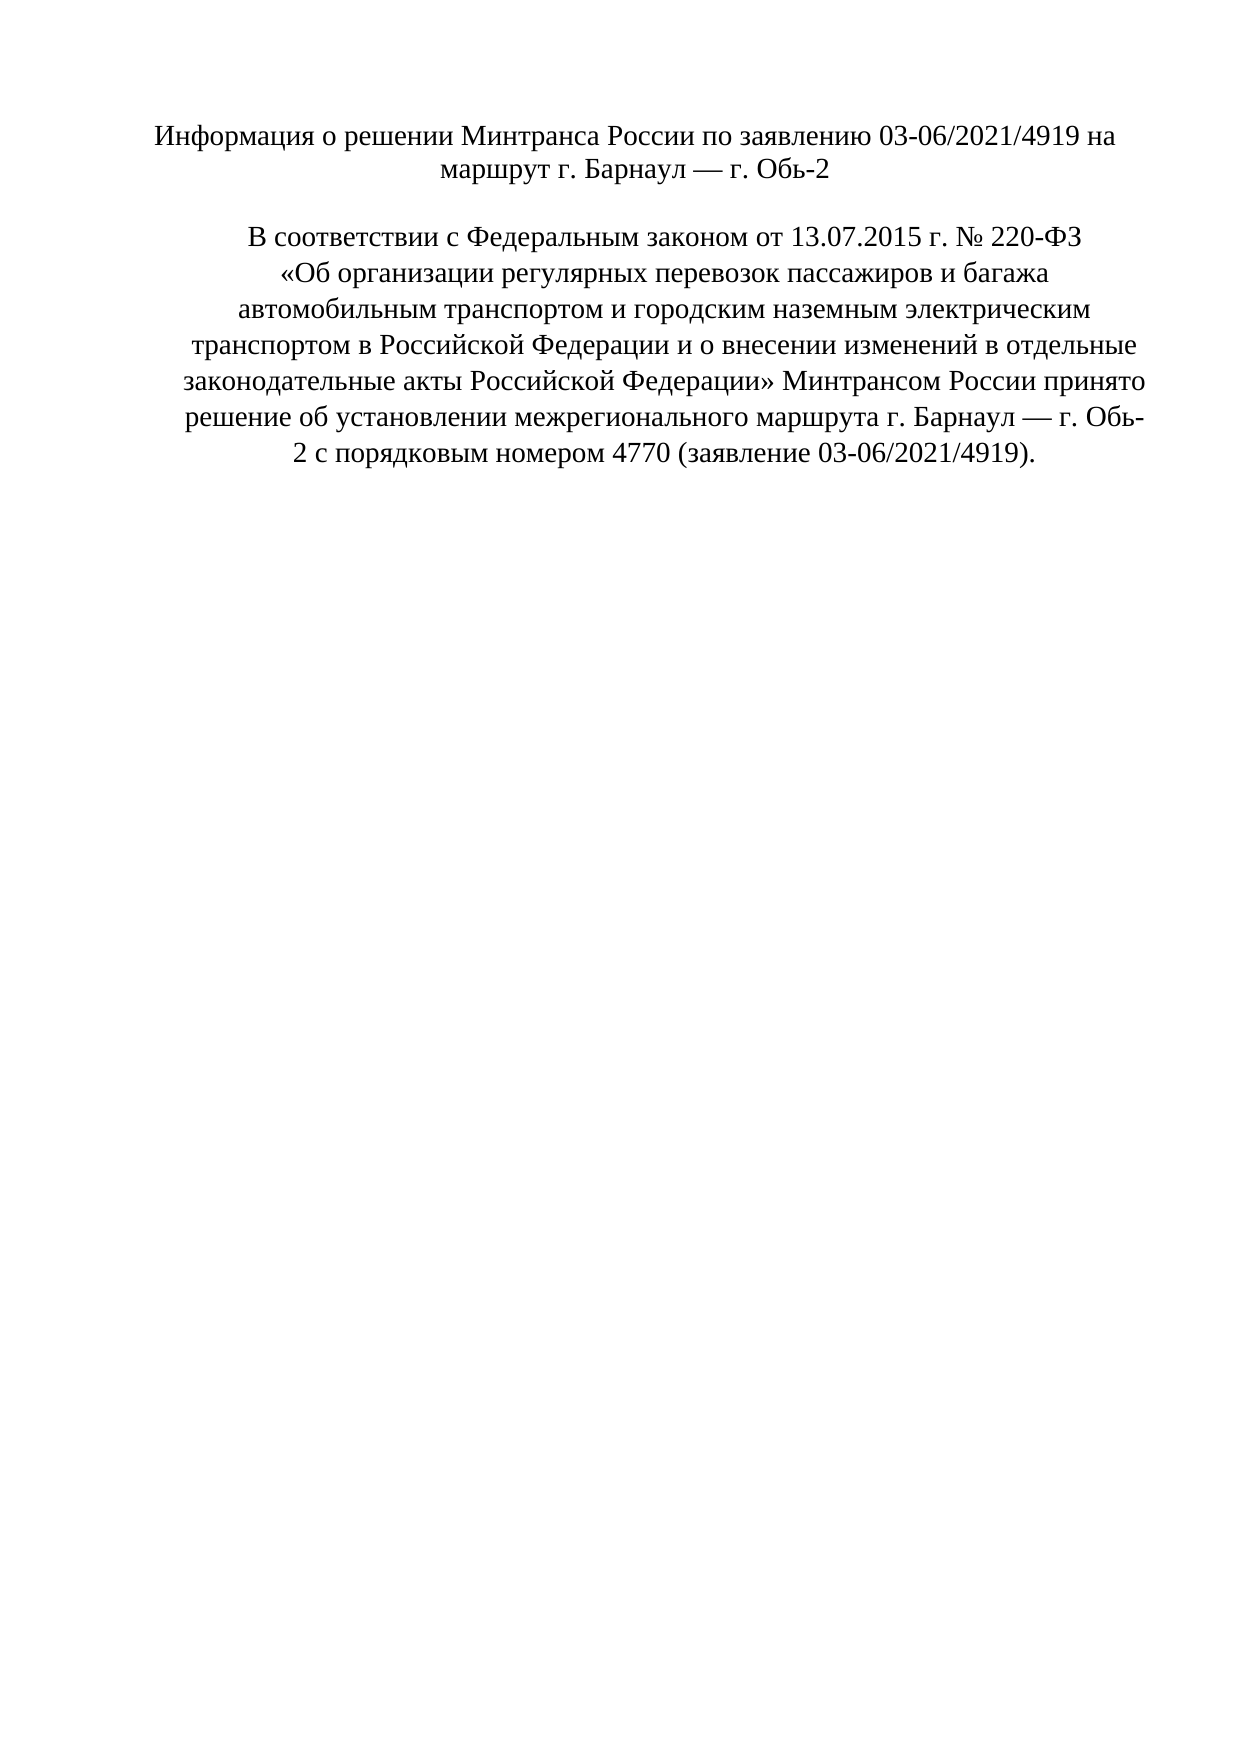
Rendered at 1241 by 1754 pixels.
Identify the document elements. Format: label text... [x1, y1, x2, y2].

text Информация о решении Минтранса России по заявлению 03-06/2021/4919 на маршрут г. Барнаул — г. Обь-2 [118, 118, 1152, 185]
text В соответствии с Федеральным законом от 13.07.2015 г. № 220-ФЗ «Об организации регулярных перевозок пассажиров и багажа автомобильным транспортом и городским наземным электрическим транспортом в Российской Федерации и о внесении изменений в отдельные законодательные акты Российской Федерации» Минтрансом России принято решение об установлении межрегионального маршрута г. Барнаул — г. Обь-2 с порядковым номером 4770 (заявление 03-06/2021/4919). [177, 219, 1152, 469]
